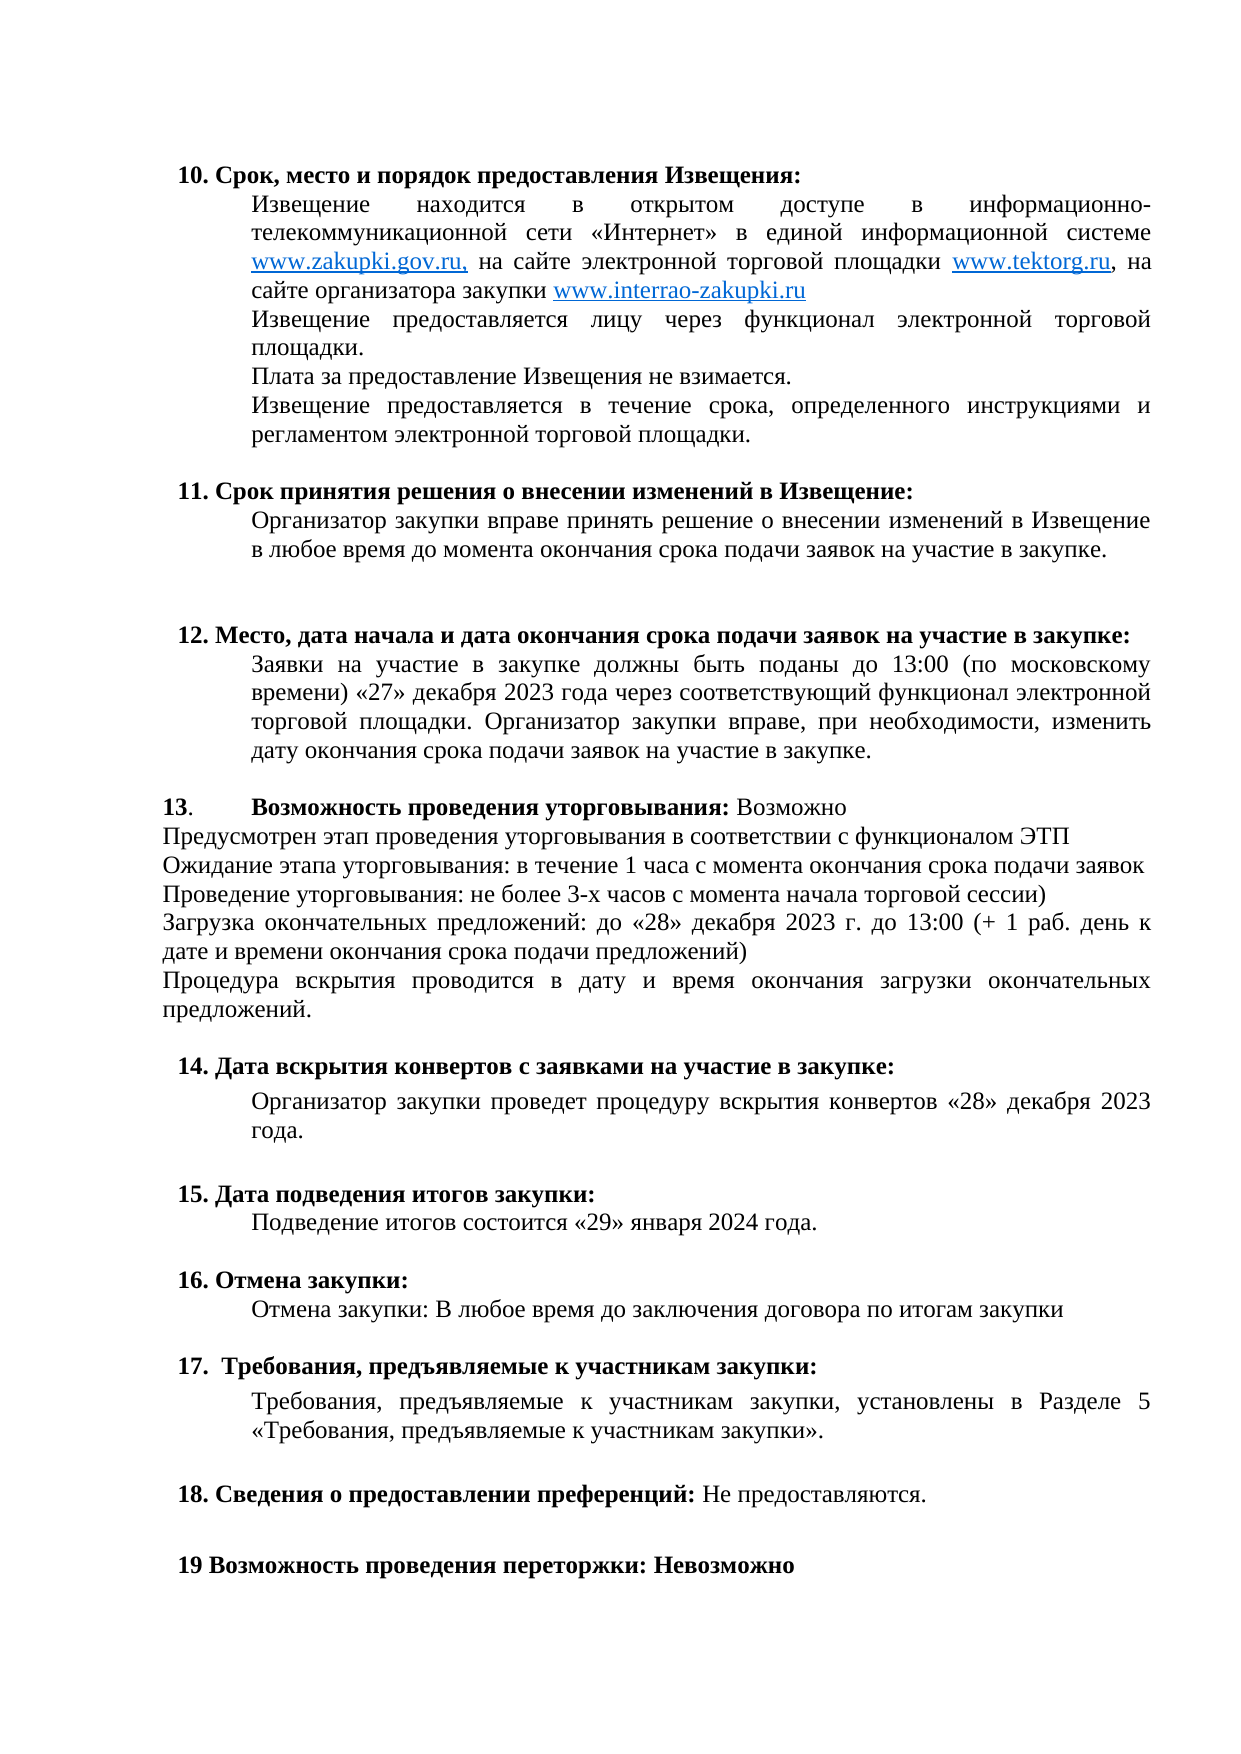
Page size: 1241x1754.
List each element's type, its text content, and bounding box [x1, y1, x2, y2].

text Отмена закупки: В любое время до заключения договора по итогам закупки [251, 1294, 1152, 1322]
text 14. Дата вскрытия конвертов с заявками на участие в закупке: [177, 1051, 1152, 1080]
text Плата за предоставление Извещения не взимается. [251, 361, 1152, 390]
text Подведение итогов состоится «29» января 2024 года. [251, 1207, 1152, 1236]
text Загрузка окончательных предложений: до «28» декабря 2023 г. до 13:00 (+ 1 раб. день к дате и времени окончания срока подачи предложений) [162, 907, 1152, 965]
text Процедура вскрытия проводится в дату и время окончания загрузки окончательных предложений. [162, 965, 1152, 1022]
text 19 Возможность проведения переторжки: Невозможно [177, 1551, 1152, 1579]
text Извещение находится в открытом доступе в информационно-телекоммуникационной сети «Интернет» в единой информационной системе www.zakupki.gov.ru, на сайте электронной торговой площадки www.tektorg.ru, на сайте организатора закупки www.interrao-zakupki.ru [251, 189, 1152, 304]
text Организатор закупки проведет процедуру вскрытия конвертов «28» декабря 2023 года. [251, 1086, 1152, 1144]
text 13. Возможность проведения уторговывания: Возможно [162, 792, 1152, 821]
text Предусмотрен этап проведения уторговывания в соответствии с функционалом ЭТП [162, 821, 1152, 850]
text 12. Место, дата начала и дата окончания срока подачи заявок на участие в закупке: [177, 620, 1152, 649]
text 16. Отмена закупки: [177, 1265, 1152, 1294]
text Извещение предоставляется в течение срока, определенного инструкциями и регламентом электронной торговой площадки. [251, 390, 1152, 447]
text Ожидание этапа уторговывания: в течение 1 часа с момента окончания срока подачи заявок [162, 850, 1152, 879]
text 18. Сведения о предоставлении преференций: Не предоставляются. [177, 1479, 1152, 1507]
text Требования, предъявляемые к участникам закупки, установлены в Разделе 5 «Требования, предъявляемые к участникам закупки». [251, 1386, 1152, 1444]
text 10. Срок, место и порядок предоставления Извещения: [177, 160, 1152, 189]
text 11. Срок принятия решения о внесении изменений в Извещение: [177, 476, 1152, 505]
text Организатор закупки вправе принять решение о внесении изменений в Извещение в любое время до момента окончания срока подачи заявок на участие в закупке. [251, 505, 1152, 562]
text Извещение предоставляется лицу через функционал электронной торговой площадки. [251, 304, 1152, 361]
text Заявки на участие в закупке должны быть поданы до 13:00 (по московскому времени) «27» декабря 2023 года через соответствующий функционал электронной торговой площадки. Организатор закупки вправе, при необходимости, изменить дату окончания срока подачи заявок на участие в закупке. [251, 649, 1152, 764]
text 17. Требования, предъявляемые к участникам закупки: [177, 1351, 1152, 1380]
text Проведение уторговывания: не более 3-х часов с момента начала торговой сессии) [162, 879, 1152, 907]
text 15. Дата подведения итогов закупки: [177, 1179, 1152, 1207]
